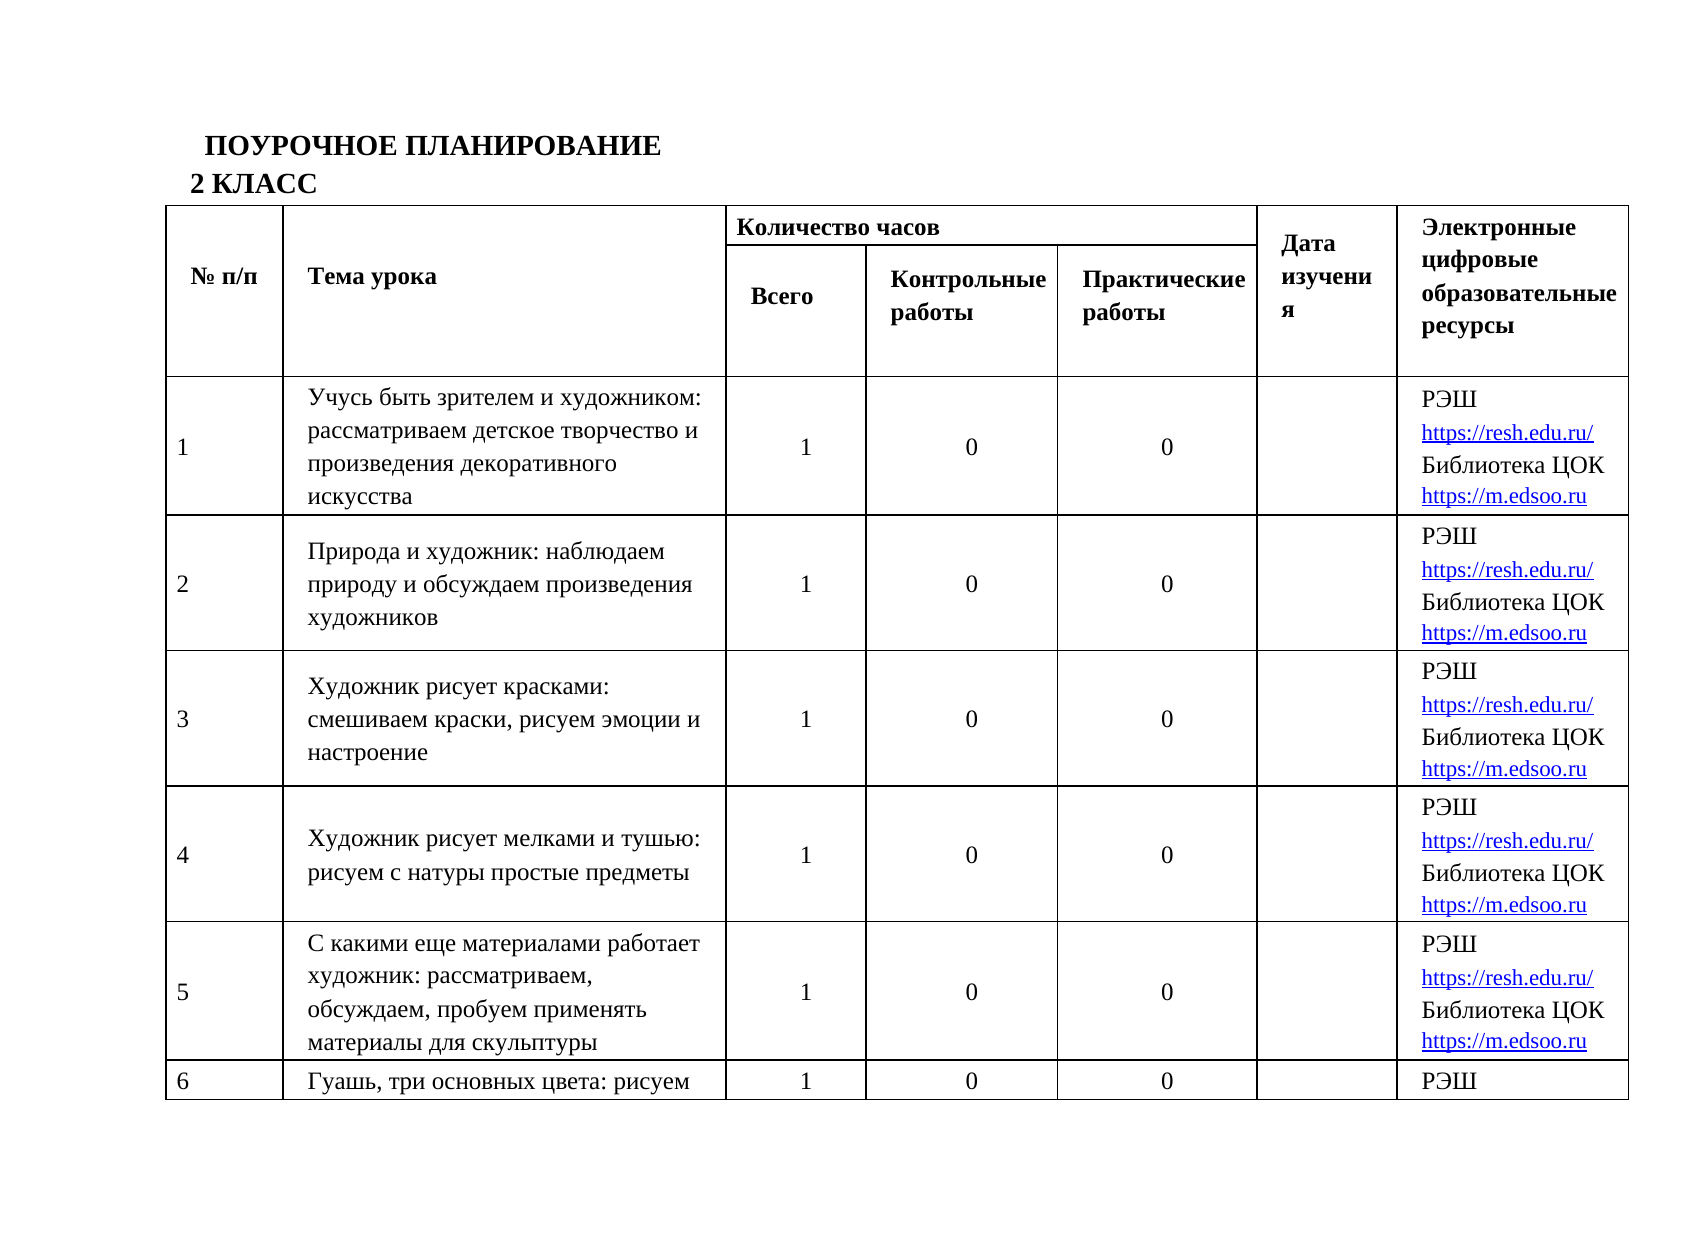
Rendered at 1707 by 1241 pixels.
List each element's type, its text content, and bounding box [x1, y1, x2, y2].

table_cell [1258, 516, 1396, 649]
table_cell РЭШ https://resh.edu.ru/ Библиотека ЦОК https://m.edsoo.ru [1398, 787, 1628, 921]
table_cell 3 [167, 651, 282, 785]
table_cell Художник рисует красками: смешиваем краски, рисуем эмоции и настроение [284, 651, 725, 785]
table_cell 0 [1058, 1061, 1256, 1099]
table_cell Практические работы [1058, 246, 1256, 376]
table_cell РЭШ https://resh.edu.ru/ Библиотека ЦОК https://m.edsoo.ru [1398, 651, 1628, 785]
table_cell РЭШ https://resh.edu.ru/ Библиотека ЦОК https://m.edsoo.ru [1398, 516, 1628, 649]
table_cell 0 [867, 1061, 1057, 1099]
table_cell 1 [727, 651, 865, 785]
table_cell [1258, 1061, 1396, 1099]
table_cell 5 [167, 922, 282, 1059]
text 2 КЛАСС [190, 166, 1618, 200]
table_cell 0 [867, 377, 1057, 514]
table_header Тема урока [284, 206, 725, 376]
table_cell 1 [727, 1061, 865, 1099]
table_cell РЭШ https://resh.edu.ru/ Библиотека ЦОК https://m.edsoo.ru [1398, 377, 1628, 514]
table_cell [1398, 1061, 1628, 1099]
table_cell 0 [867, 787, 1057, 921]
table_cell Учусь быть зрителем и художником: рассматриваем детское творчество и произведения декоративного искусства [284, 377, 725, 514]
table_cell 1 [727, 516, 865, 649]
table_cell 2 [167, 516, 282, 649]
table_header Дата изучения [1258, 206, 1396, 376]
table_cell Природа и художник: наблюдаем природу и обсуждаем произведения художников [284, 516, 725, 649]
table_cell 0 [1058, 651, 1256, 785]
table_cell 1 [727, 787, 865, 921]
table_cell 1 [727, 377, 865, 514]
table_cell Контрольные работы [867, 246, 1057, 376]
table_cell 6 [167, 1061, 282, 1099]
table_cell [1258, 377, 1396, 514]
table_header Электронные цифровые образовательные ресурсы [1398, 206, 1628, 376]
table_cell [1398, 922, 1628, 1059]
text ПОУРОЧНОЕ ПЛАНИРОВАНИЕ [190, 128, 1618, 161]
table_cell Всего [727, 246, 865, 376]
table_cell [1258, 922, 1396, 1059]
table_cell [1258, 651, 1396, 785]
table_cell 4 [167, 787, 282, 921]
table_cell [1258, 787, 1396, 921]
table_header Количество часов [727, 206, 1256, 244]
table_cell 0 [1058, 922, 1256, 1059]
table_cell Художник рисует мелками и тушью: рисуем с натуры простые предметы [284, 787, 725, 921]
table_cell 0 [1058, 787, 1256, 921]
table_cell 0 [1058, 516, 1256, 649]
table_cell 0 [867, 922, 1057, 1059]
table_header № п/п [167, 206, 282, 376]
table_cell 0 [1058, 377, 1256, 514]
table_cell С какими еще материалами работает художник: рассматриваем, обсуждаем, пробуем применять материалы для скульптуры [284, 922, 725, 1059]
table_cell 0 [867, 651, 1057, 785]
table_cell 1 [167, 377, 282, 514]
table_cell 1 [727, 922, 865, 1059]
table_cell 0 [867, 516, 1057, 649]
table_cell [284, 1061, 725, 1099]
